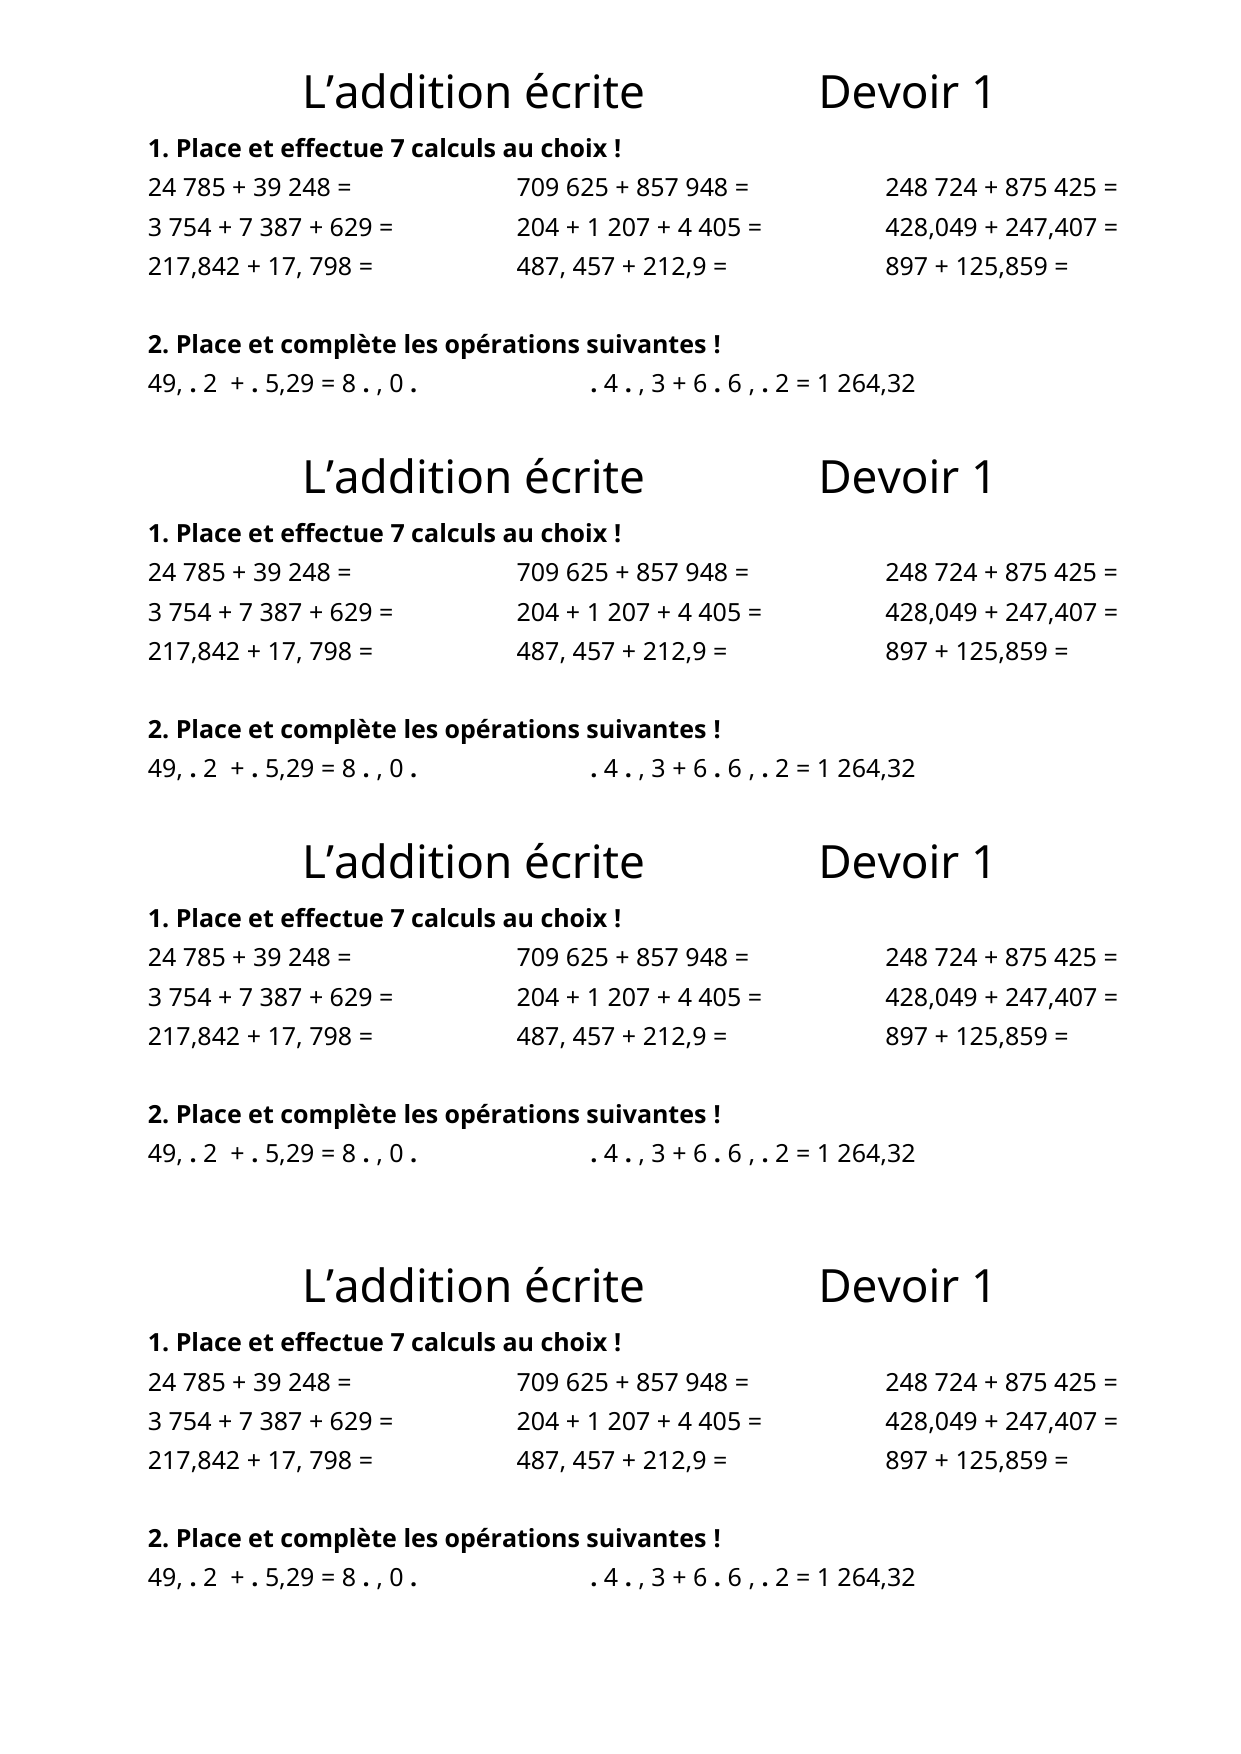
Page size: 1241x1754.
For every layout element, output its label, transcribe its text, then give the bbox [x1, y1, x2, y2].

text 217,842 + 17, 798 = 487, 457 + 212,9 = 897 + 125,859 = [148, 1018, 1152, 1052]
text 24 785 + 39 248 = 709 625 + 857 948 = 248 724 + 875 425 = [148, 555, 1152, 589]
text 49, . 2 + . 5,29 = 8 . , 0 . . 4 . , 3 + 6 . 6 , . 2 = 1 264,32 [148, 1560, 1152, 1594]
text 1. Place et effectue 7 calculs au choix ! [148, 516, 1152, 550]
text 24 785 + 39 248 = 709 625 + 857 948 = 248 724 + 875 425 = [148, 170, 1152, 204]
text 217,842 + 17, 798 = 487, 457 + 212,9 = 897 + 125,859 = [148, 248, 1152, 282]
text 1. Place et effectue 7 calculs au choix ! [148, 131, 1152, 165]
text L’addition écrite Devoir 1 [148, 1253, 1152, 1316]
text 49, . 2 + . 5,29 = 8 . , 0 . . 4 . , 3 + 6 . 6 , . 2 = 1 264,32 [148, 366, 1152, 400]
text 1. Place et effectue 7 calculs au choix ! [148, 1325, 1152, 1359]
text 24 785 + 39 248 = 709 625 + 857 948 = 248 724 + 875 425 = [148, 940, 1152, 974]
text 217,842 + 17, 798 = 487, 457 + 212,9 = 897 + 125,859 = [148, 1442, 1152, 1477]
text L’addition écrite Devoir 1 [148, 829, 1152, 892]
text L’addition écrite Devoir 1 [148, 59, 1152, 122]
text 2. Place et complète les opérations suivantes ! [148, 327, 1152, 361]
text 2. Place et complète les opérations suivantes ! [148, 1521, 1152, 1555]
text 217,842 + 17, 798 = 487, 457 + 212,9 = 897 + 125,859 = [148, 633, 1152, 667]
text 49, . 2 + . 5,29 = 8 . , 0 . . 4 . , 3 + 6 . 6 , . 2 = 1 264,32 [148, 751, 1152, 785]
text 24 785 + 39 248 = 709 625 + 857 948 = 248 724 + 875 425 = [148, 1364, 1152, 1398]
text 3 754 + 7 387 + 629 = 204 + 1 207 + 4 405 = 428,049 + 247,407 = [148, 979, 1152, 1013]
text 49, . 2 + . 5,29 = 8 . , 0 . . 4 . , 3 + 6 . 6 , . 2 = 1 264,32 [148, 1136, 1152, 1170]
text 3 754 + 7 387 + 629 = 204 + 1 207 + 4 405 = 428,049 + 247,407 = [148, 209, 1152, 243]
text 2. Place et complète les opérations suivantes ! [148, 1097, 1152, 1131]
text L’addition écrite Devoir 1 [148, 444, 1152, 507]
text 2. Place et complète les opérations suivantes ! [148, 712, 1152, 746]
text 3 754 + 7 387 + 629 = 204 + 1 207 + 4 405 = 428,049 + 247,407 = [148, 1403, 1152, 1437]
text 1. Place et effectue 7 calculs au choix ! [148, 901, 1152, 935]
text 3 754 + 7 387 + 629 = 204 + 1 207 + 4 405 = 428,049 + 247,407 = [148, 594, 1152, 628]
